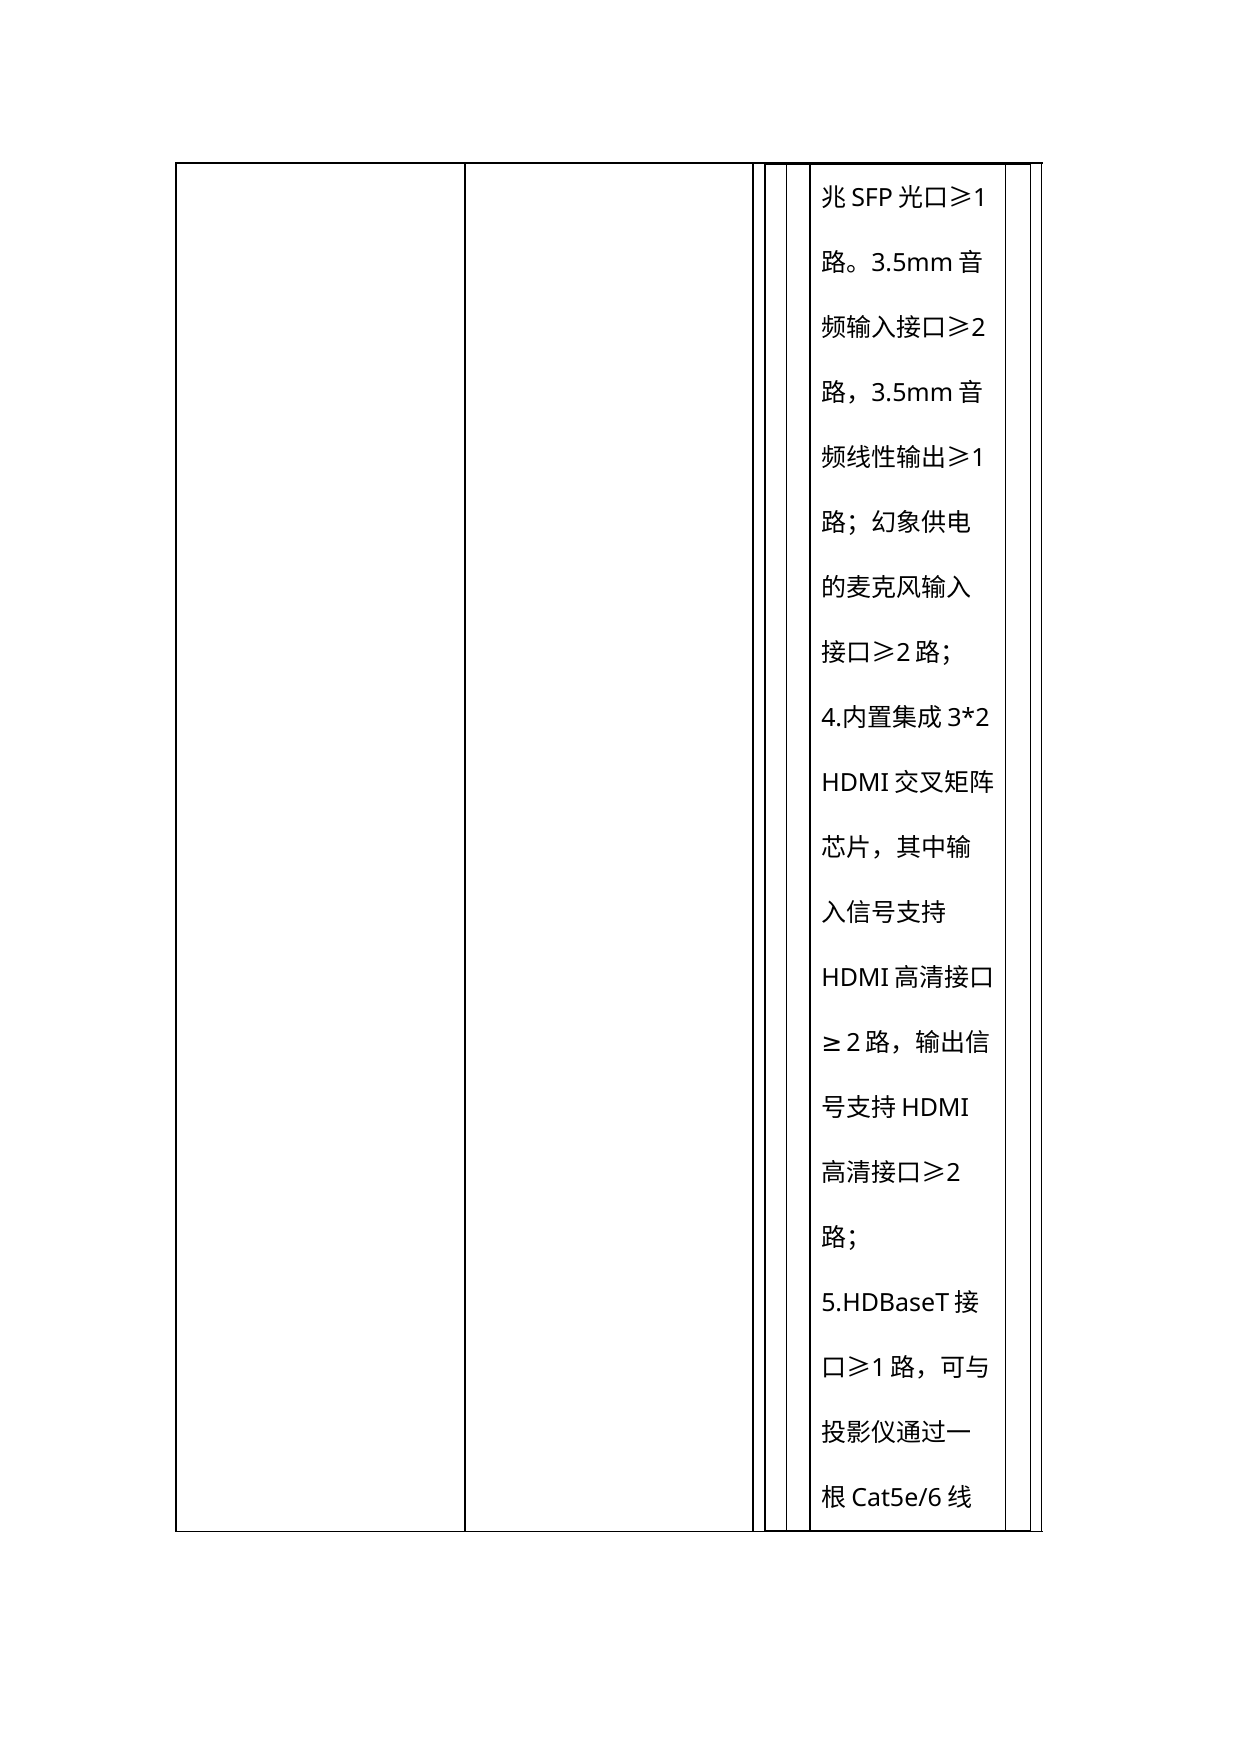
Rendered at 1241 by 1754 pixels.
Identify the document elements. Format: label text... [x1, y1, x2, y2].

table_cell [466, 164, 752, 1531]
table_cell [811, 165, 1005, 1530]
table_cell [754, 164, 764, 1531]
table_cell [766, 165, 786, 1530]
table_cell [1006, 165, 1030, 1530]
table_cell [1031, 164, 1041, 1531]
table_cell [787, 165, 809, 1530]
table_cell 1 [177, 164, 464, 1531]
